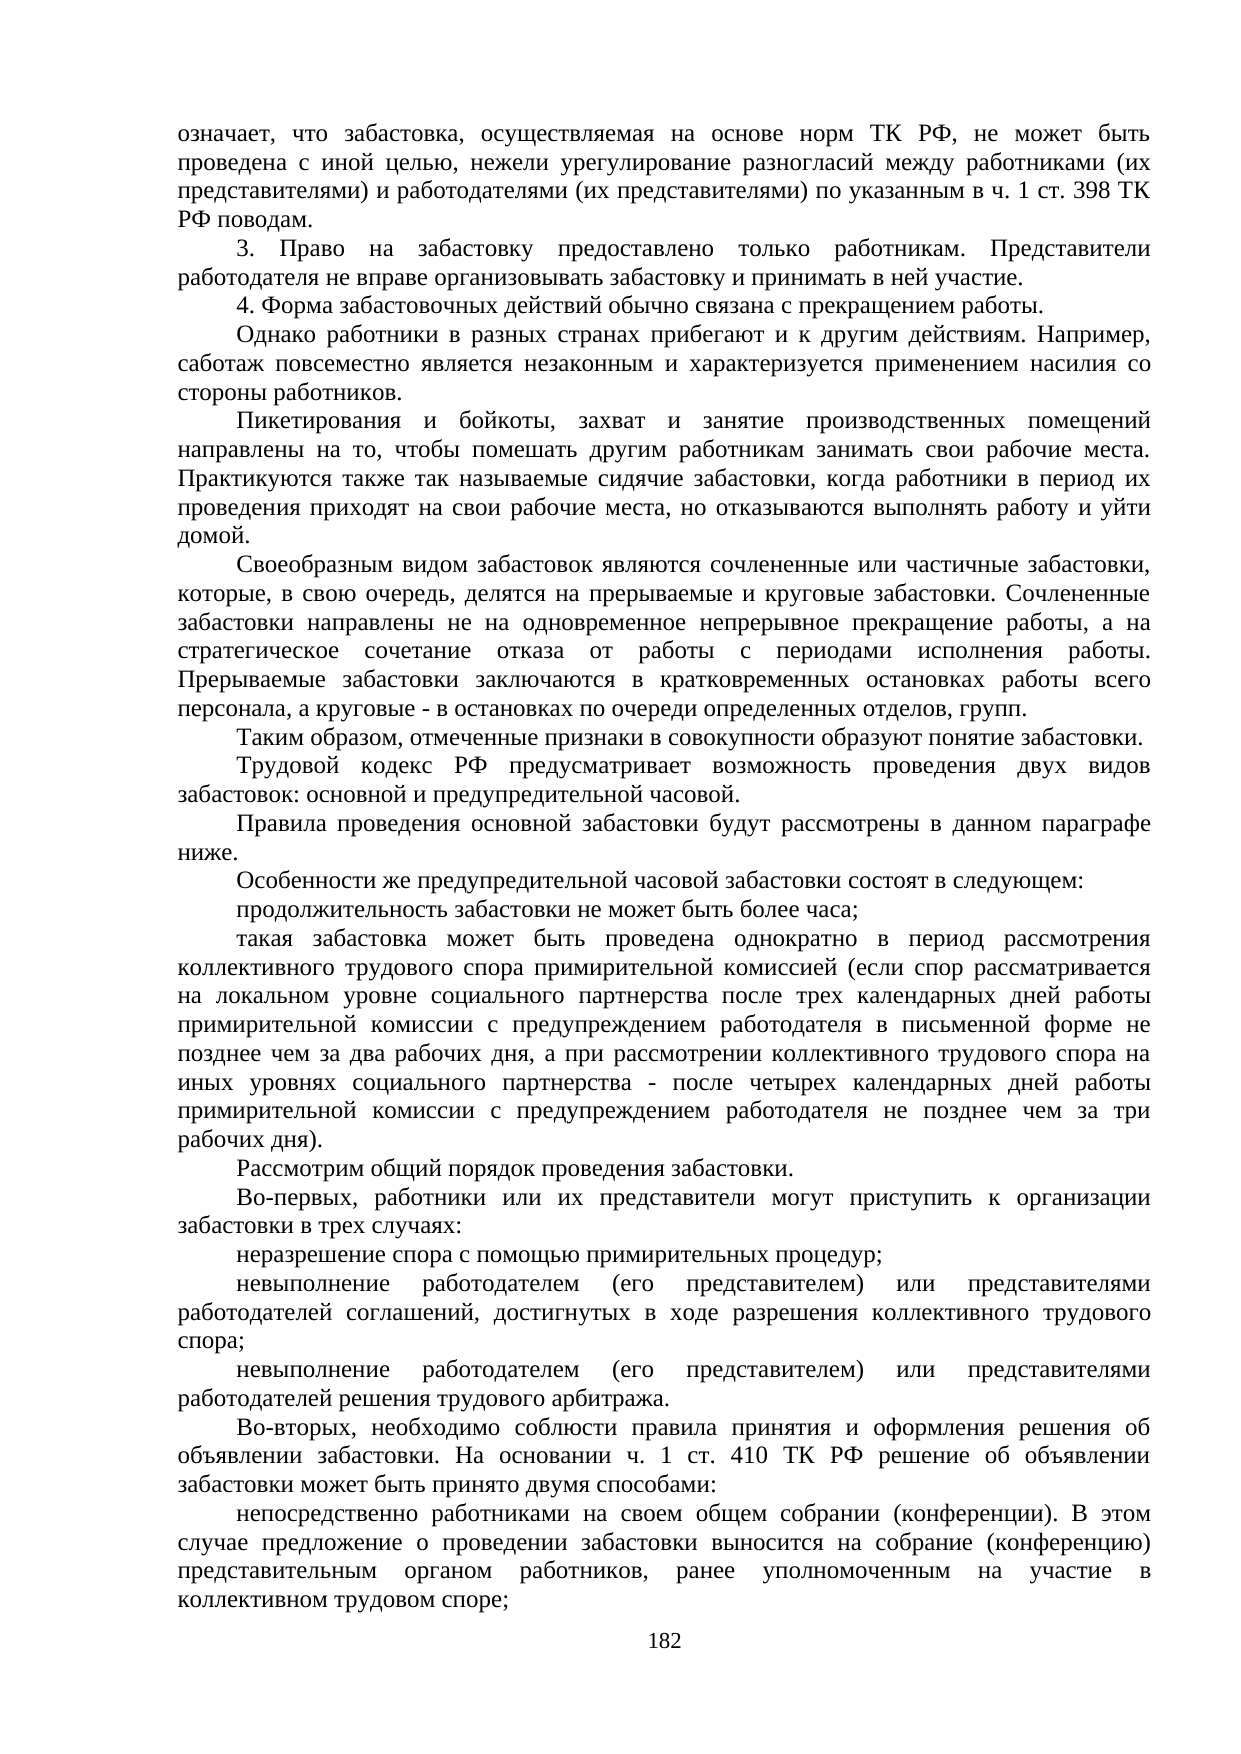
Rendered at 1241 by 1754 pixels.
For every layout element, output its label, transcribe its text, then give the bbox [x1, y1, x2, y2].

text Особенности же предупредительной часовой забастовки состоят в следующем: [177, 866, 1152, 894]
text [177, 118, 1152, 233]
text Однако работники в разных странах прибегают и к другим действиям. Например, саботаж повсеместно является незаконным и характеризуется применением насилия со стороны работников. [177, 319, 1152, 406]
text непосредственно работниками на своем общем собрании (конференции). В этом случае предложение о проведении забастовки выносится на собрание (конференцию) представительным органом работников, ранее уполномоченным на участие в коллективном трудовом споре; [177, 1498, 1152, 1613]
text Во-первых, работники или их представители могут приступить к организации забастовки в трех случаях: [177, 1182, 1152, 1239]
text Таким образом, отмеченные признаки в совокупности образуют понятие забастовки. [177, 722, 1152, 751]
text Правила проведения основной забастовки будут рассмотрены в данном параграфе ниже. [177, 808, 1152, 866]
text Трудовой кодекс РФ предусматривает возможность проведения двух видов забастовок: основной и предупредительной часовой. [177, 751, 1152, 808]
text невыполнение работодателем (его представителем) или представителями работодателей соглашений, достигнутых в ходе разрешения коллективного трудового спора; [177, 1268, 1152, 1354]
text Своеобразным видом забастовок являются сочлененные или частичные забастовки, которые, в свою очередь, делятся на прерываемые и круговые забастовки. Сочлененные забастовки направлены не на одновременное непрерывное прекращение работы, а на стратегическое сочетание отказа от работы с периодами исполнения работы. Прерываемые забастовки заключаются в кратковременных остановках работы всего персонала, а круговые - в остановках по очереди определенных отделов, групп. [177, 549, 1152, 722]
text 4. Форма забастовочных действий обычно связана с прекращением работы. [177, 291, 1152, 319]
text 3. Право на забастовку предоставлено только работникам. Представители работодателя не вправе организовывать забастовку и принимать в ней участие. [177, 233, 1152, 291]
text Во-вторых, необходимо соблюсти правила принятия и оформления решения об объявлении забастовки. На основании ч. 1 ст. 410 ТК РФ решение об объявлении забастовки может быть принято двумя способами: [177, 1412, 1152, 1498]
text Пикетирования и бойкоты, захват и занятие производственных помещений направлены на то, чтобы помешать другим работникам занимать свои рабочие места. Практикуются также так называемые сидячие забастовки, когда работники в период их проведения приходят на свои рабочие места, но отказываются выполнять работу и уйти домой. [177, 406, 1152, 549]
text такая забастовка может быть проведена однократно в период рассмотрения коллективного трудового спора примирительной комиссией (если спор рассматривается на локальном уровне социального партнерства после трех календарных дней работы примирительной комиссии с предупреждением работодателя в письменной форме не позднее чем за два рабочих дня, а при рассмотрении коллективного трудового спора на иных уровнях социального партнерства - после четырех календарных дней работы примирительной комиссии с предупреждением работодателя не позднее чем за три рабочих дня). [177, 923, 1152, 1153]
text продолжительность забастовки не может быть более часа; [177, 894, 1152, 923]
text невыполнение работодателем (его представителем) или представителями работодателей решения трудового арбитража. [177, 1354, 1152, 1412]
text Рассмотрим общий порядок проведения забастовки. [177, 1153, 1152, 1182]
text неразрешение спора с помощью примирительных процедур; [177, 1239, 1152, 1268]
